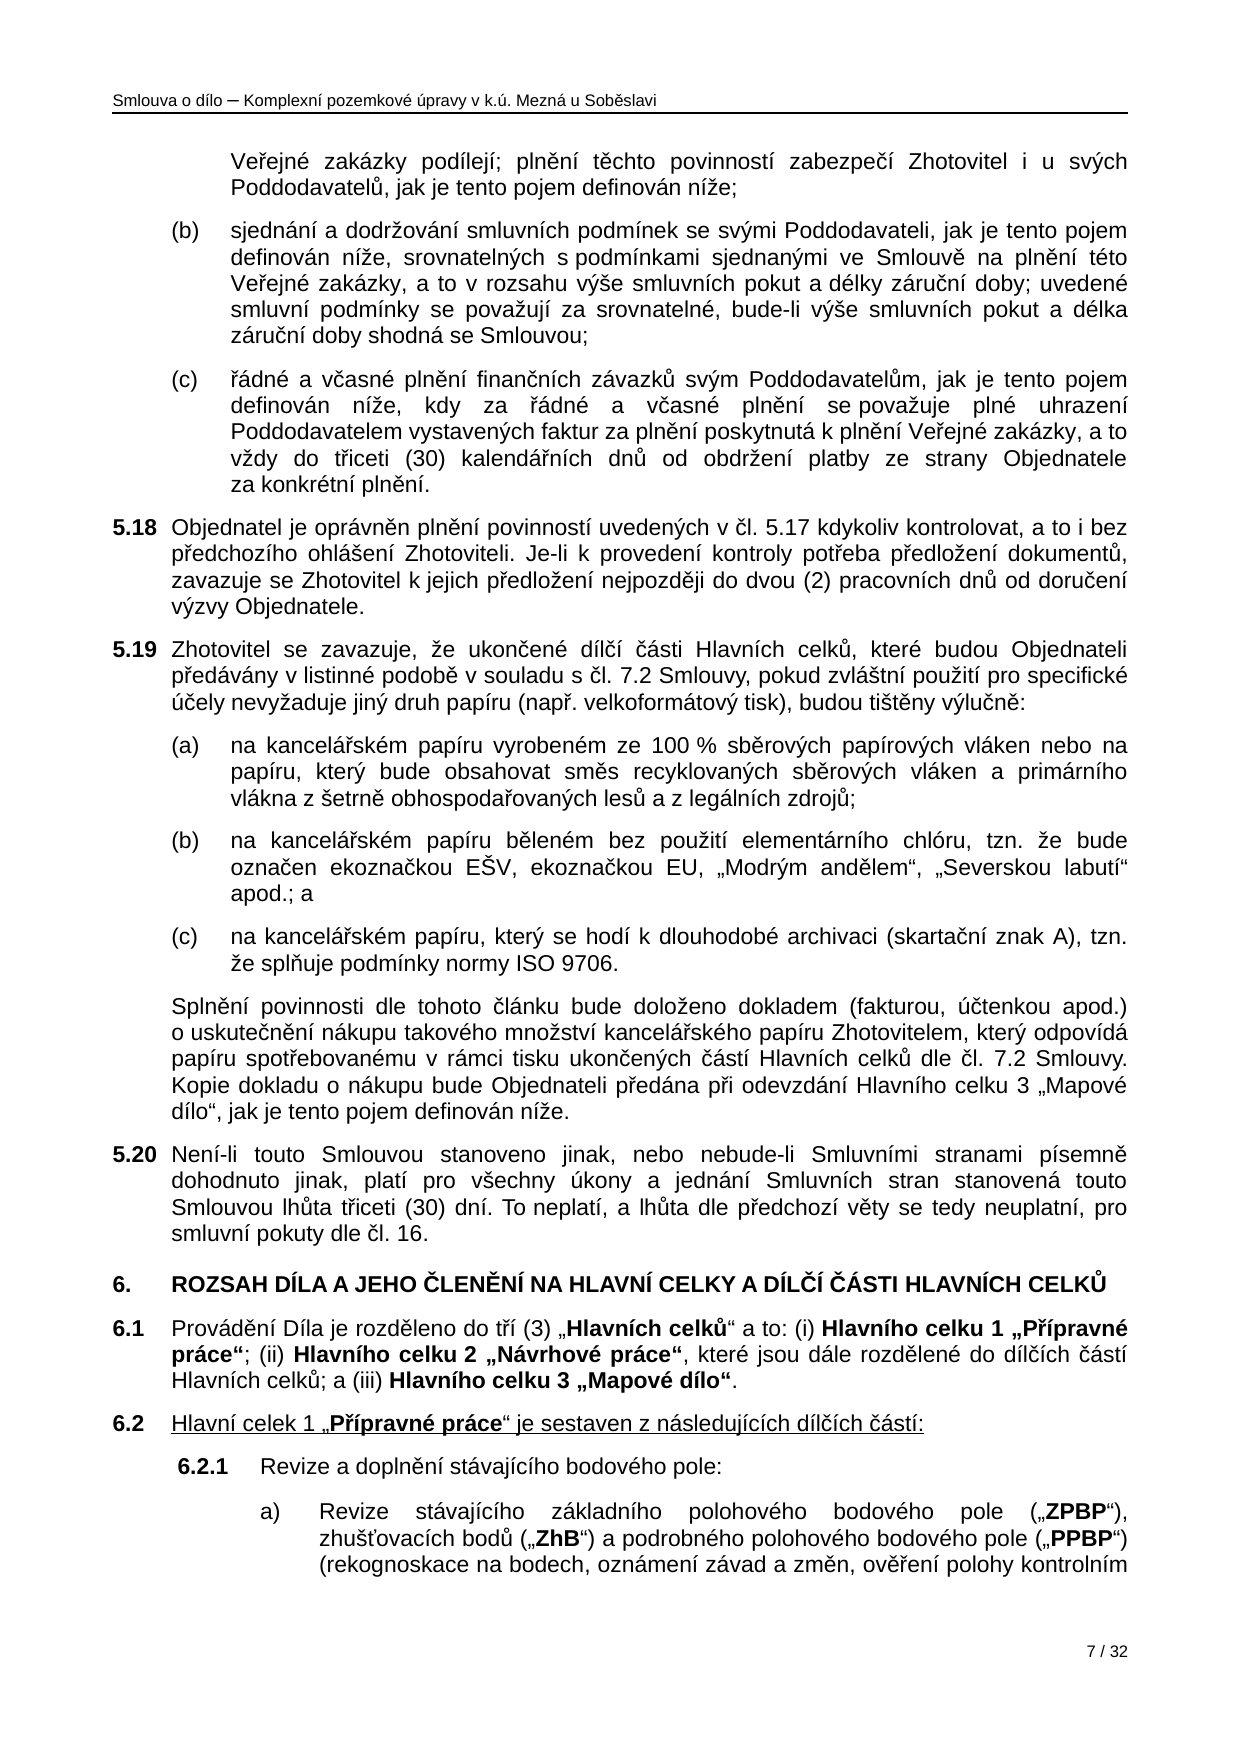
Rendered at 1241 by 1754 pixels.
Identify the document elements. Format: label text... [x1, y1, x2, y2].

list na kancelářském papíru, který se hodí k dlouhodobé archivaci (skartační znak A), tzn. že splňuje podmínky normy ISO 9706. [171, 923, 1128, 976]
text Hlavní celek 1 „Přípravné práce“ je sestaven z následujících dílčích částí: [112, 1410, 1128, 1437]
text Rozsah díla a jeho členění na hlavní celky a dílčí části Hlavních celků [112, 1271, 1128, 1298]
text Provádění Díla je rozděleno do tří (3) „Hlavních celků“ a to: (i) Hlavního celku 1 „Přípravné práce“; (ii) Hlavního celku 2 „Návrhové práce“, které jsou dále rozdělené do dílčích částí Hlavních celků; a (iii) Hlavního celku 3 „Mapové dílo“. [112, 1314, 1128, 1393]
list Splnění povinnosti dle tohoto článku bude doloženo dokladem (fakturou, účtenkou apod.) o uskutečnění nákupu takového množství kancelářského papíru Zhotovitelem, který odpovídá papíru spotřebovanému v rámci tisku ukončených částí Hlavních celků dle čl. 7.2 Smlouvy. Kopie dokladu o nákupu bude Objednateli předána při odevzdání Hlavního celku 3 „Mapové dílo“, jak je tento pojem definován níže. [171, 993, 1128, 1124]
list na kancelářském papíru vyrobeném ze 100 % sběrových papírových vláken nebo na papíru, který bude obsahovat směs recyklovaných sběrových vláken a primárního vlákna z šetrně obhospodařovaných lesů a z legálních zdrojů; [171, 732, 1128, 811]
text Zhotovitel se zavazuje, že ukončené dílčí části Hlavních celků, které budou Objednateli předávány v listinné podobě v souladu s čl. 7.2 Smlouvy, pokud zvláštní použití pro specifické účely nevyžaduje jiný druh papíru (např. velkoformátový tisk), budou tištěny výlučně: [112, 636, 1128, 715]
text Není-li touto Smlouvou stanoveno jinak, nebo nebude-li Smluvními stranami písemně dohodnuto jinak, platí pro všechny úkony a jednání Smluvních stran stanovená touto Smlouvou lhůta třiceti (30) dní. To neplatí, a lhůta dle předchozí věty se tedy neuplatní, pro smluvní pokuty dle čl. 16. [112, 1141, 1128, 1246]
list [260, 1498, 1128, 1577]
list na kancelářském papíru běleném bez použití elementárního chlóru, tzn. že bude označen ekoznačkou EŠV, ekoznačkou EU, „Modrým andělem“, „Severskou labutí“ apod.; a [171, 827, 1128, 907]
text Revize a doplnění stávajícího bodového pole: [177, 1453, 1128, 1479]
list sjednání a dodržování smluvních podmínek se svými Poddodavateli, jak je tento pojem definován níže, srovnatelných s podmínkami sjednanými ve Smlouvě na plnění této Veřejné zakázky, a to v rozsahu výše smluvních pokut a délky záruční doby; uvedené smluvní podmínky se považují za srovnatelné, bude-li výše smluvních pokut a délka záruční doby shodná se Smlouvou; [171, 217, 1128, 349]
list řádné a včasné plnění finančních závazků svým Poddodavatelům, jak je tento pojem definován níže, kdy za řádné a včasné plnění se považuje plné uhrazení Poddodavatelem vystavených faktur za plnění poskytnutá k plnění Veřejné zakázky, a to vždy do třiceti (30) kalendářních dnů od obdržení platby ze strany Objednatele za konkrétní plnění. [171, 366, 1128, 497]
text Objednatel je oprávněn plnění povinností uvedených v čl. 5.17 kdykoliv kontrolovat, a to i bez předchozího ohlášení Zhotoviteli. Je-li k provedení kontroly potřeba předložení dokumentů, zavazuje se Zhotovitel k jejich předložení nejpozději do dvou (2) pracovních dnů od doručení výzvy Objednatele. [112, 514, 1128, 619]
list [171, 148, 1128, 200]
